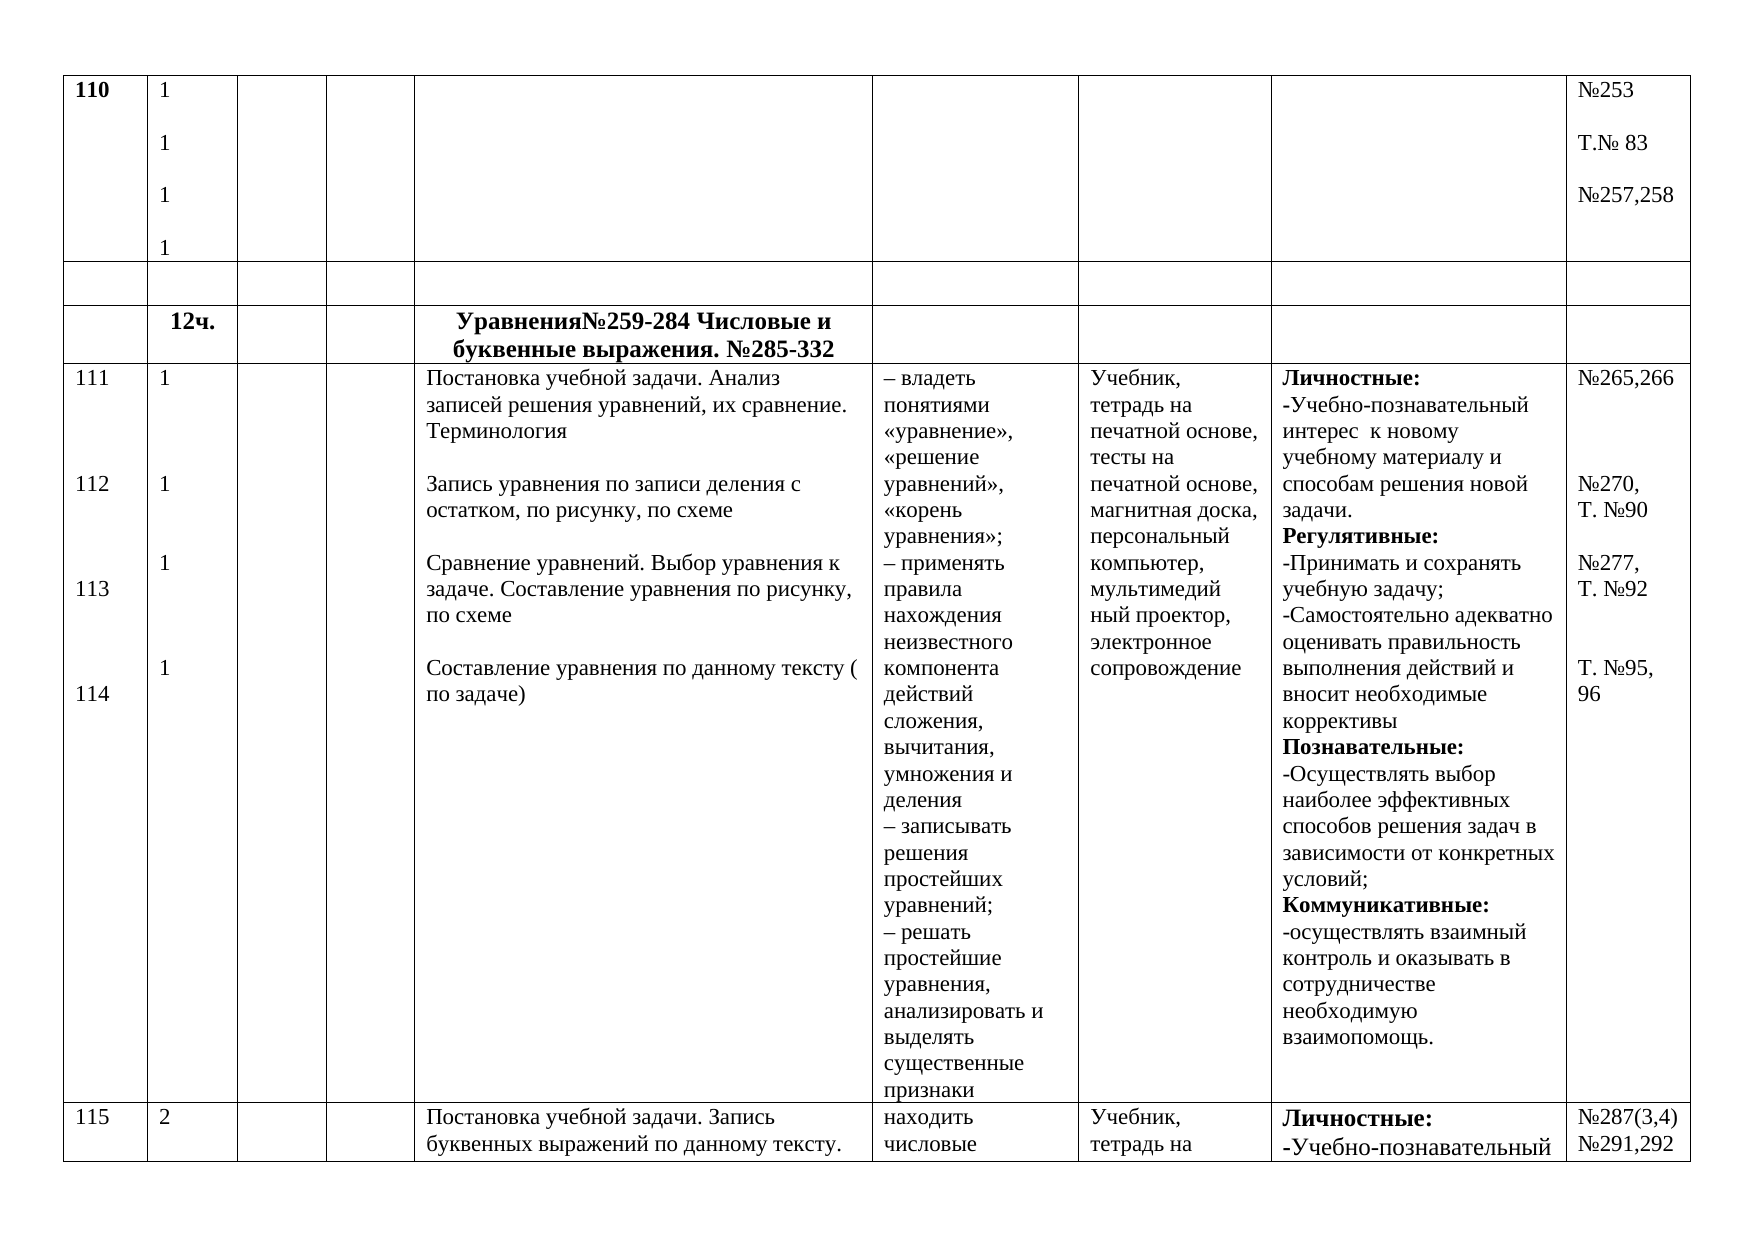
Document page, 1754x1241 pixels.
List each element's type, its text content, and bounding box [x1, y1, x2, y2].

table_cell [148, 76, 237, 261]
table_cell Уравнения№259-284 Числовые и буквенные выражения. №285-332 [415, 306, 872, 363]
table_cell [238, 364, 326, 1102]
table_cell [327, 364, 414, 1102]
table_cell [238, 306, 326, 363]
table_cell [64, 262, 147, 305]
table_cell [64, 306, 147, 363]
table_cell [1567, 76, 1690, 261]
table_cell [238, 1103, 326, 1161]
table_cell [873, 262, 1078, 305]
table_cell [415, 262, 872, 305]
table_cell [873, 306, 1078, 363]
table_cell [238, 76, 326, 261]
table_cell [873, 1103, 1078, 1161]
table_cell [415, 1103, 872, 1161]
table_cell №265,266 №270, Т. №90 №277, Т. №92 Т. №95, 96 [1567, 364, 1690, 1102]
table_cell [1272, 306, 1566, 363]
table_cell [1567, 1103, 1690, 1161]
table_cell [327, 76, 414, 261]
table_cell 1 1 1 1 [148, 364, 237, 1102]
table_cell 12ч. [148, 306, 237, 363]
table_cell [1079, 262, 1271, 305]
table_cell [327, 306, 414, 363]
table_cell 2 2 1 1 1 1 1 1 [148, 1103, 237, 1161]
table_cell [64, 1103, 147, 1161]
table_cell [64, 76, 147, 261]
table_cell Постановка учебной задачи. Анализ записей решения уравнений, их сравнение. Терминология Запись уравнения по записи деления с остатком, по рисунку, по схеме Сравнение уравнений. Выбор уравнения к задаче. Составление уравнения по рисунку, по схеме Составление уравнения по данному тексту ( по задаче) [415, 364, 872, 1102]
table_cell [1272, 1103, 1566, 1161]
table_cell [327, 1103, 414, 1161]
table_cell 111 112 113 114 [64, 364, 147, 1102]
table_cell [238, 262, 326, 305]
table_cell [1567, 262, 1690, 305]
table_cell [1079, 306, 1271, 363]
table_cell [1079, 76, 1271, 261]
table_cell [1079, 1103, 1271, 1161]
table_cell [1272, 262, 1566, 305]
table_cell – владеть понятиями «уравнение», «решение уравнений», «корень уравнения»; – применять правила нахождения неизвестного компонента действий сложения, вычитания, умножения и деления – записывать решения простейших уравнений; – решать простейшие уравнения, анализировать и выделять существенные признаки [873, 364, 1078, 1102]
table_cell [1272, 76, 1566, 261]
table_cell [415, 76, 872, 261]
table_cell Личностные: -Учебно-познавательный интерес к новому учебному материалу и способам решения новой задачи. Регулятивные: -Принимать и сохранять учебную задачу; -Самостоятельно адекватно оценивать правильность выполнения действий и вносит необходимые коррективы Познавательные: -Осуществлять выбор наиболее эффективных способов решения задач в зависимости от конкретных условий; Коммуникативные: -осуществлять взаимный контроль и оказывать в сотрудничестве необходимую взаимопомощь. [1272, 364, 1566, 1102]
table_cell [1567, 306, 1690, 363]
table_cell [148, 262, 237, 305]
table_cell [327, 262, 414, 305]
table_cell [873, 76, 1078, 261]
